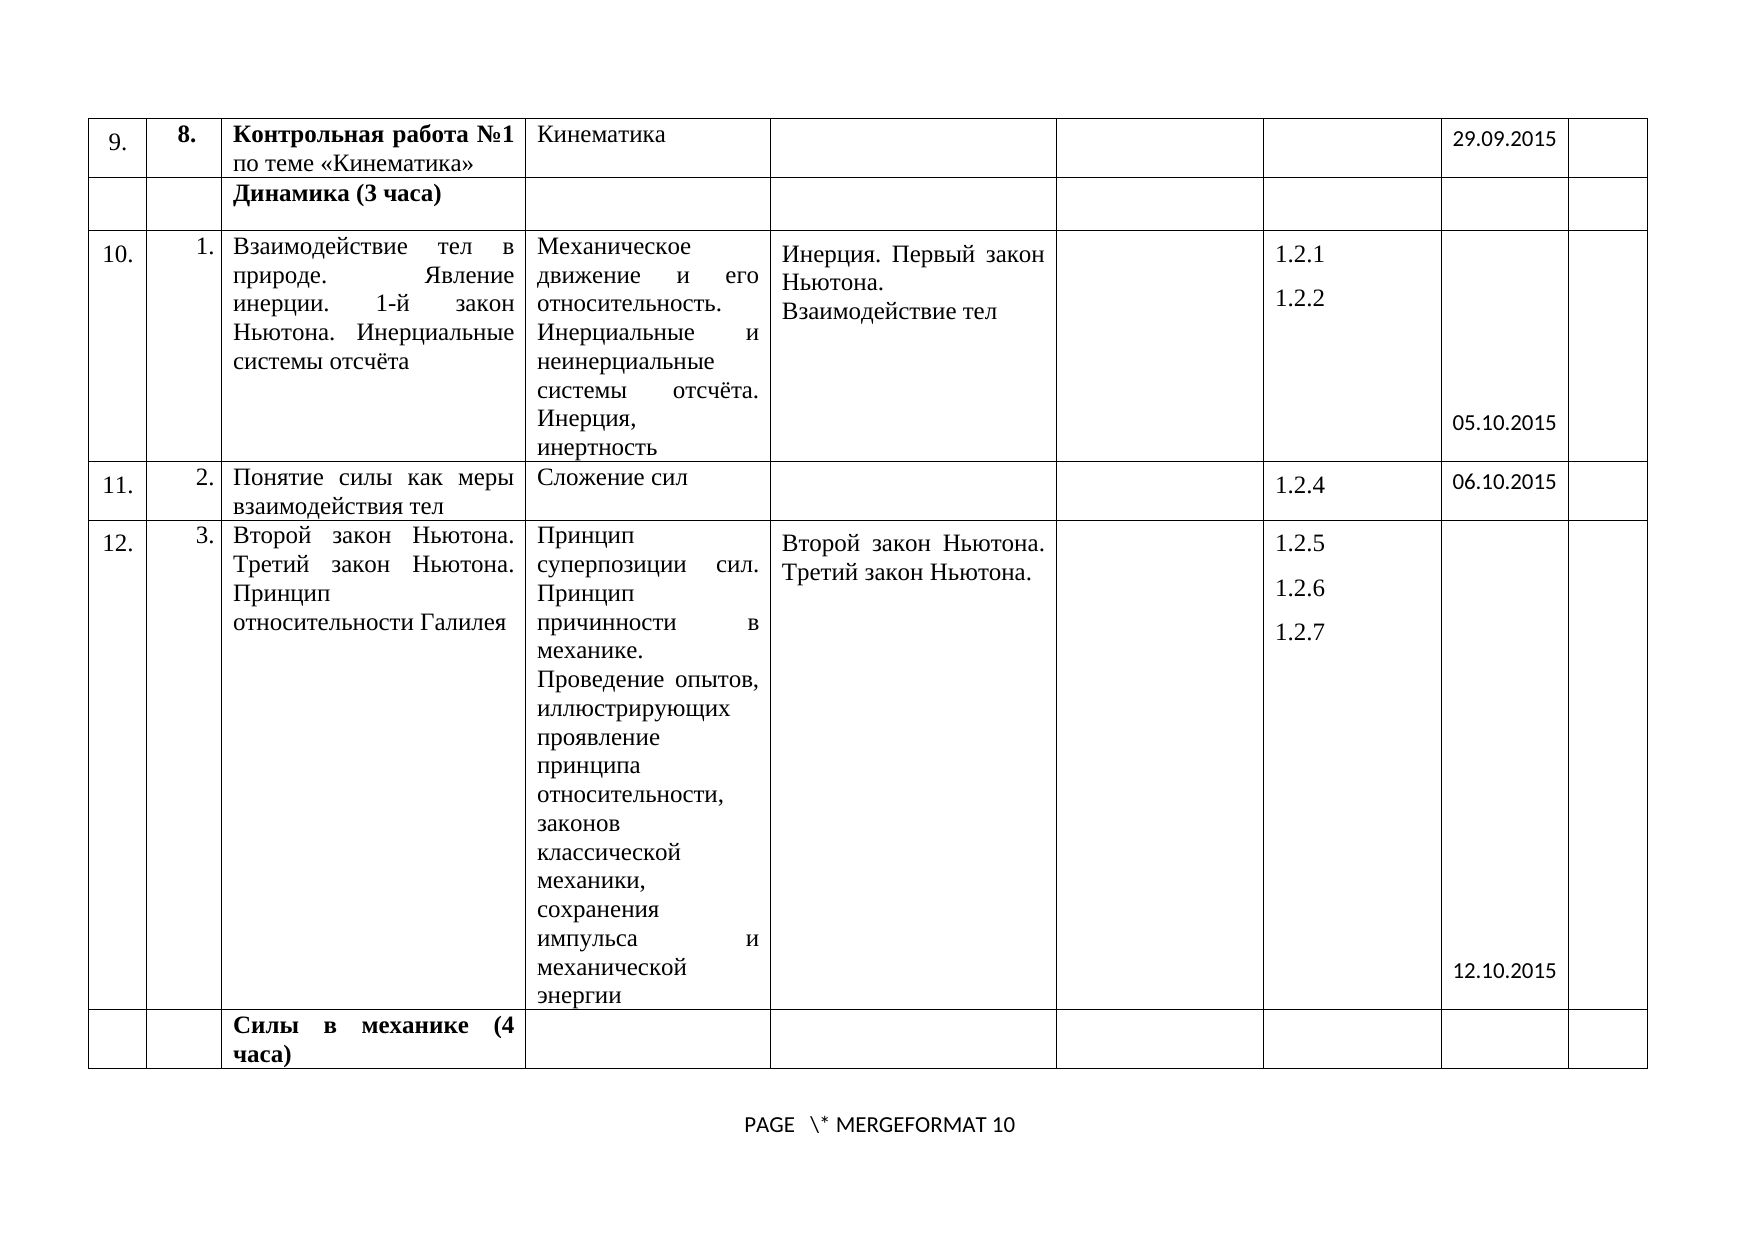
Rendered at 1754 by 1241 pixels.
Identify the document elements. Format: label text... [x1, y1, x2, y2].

table_cell Силы в механике (4 часа) [222, 1010, 525, 1068]
table_cell [1442, 178, 1568, 230]
table_cell [1569, 462, 1647, 519]
table_cell [771, 1010, 1056, 1068]
table_cell [1442, 1010, 1568, 1068]
table_cell 05.10.2015 [1442, 231, 1568, 461]
table_cell [771, 178, 1056, 230]
table_cell [147, 1010, 221, 1068]
table_cell [771, 119, 1056, 177]
table_cell [89, 1010, 146, 1068]
table_cell Динамика (3 часа) [222, 178, 525, 230]
table_cell [89, 119, 146, 177]
table_cell Сложение сил [526, 462, 770, 519]
table_cell [1057, 521, 1263, 1009]
table_cell [1569, 521, 1647, 1009]
table_cell 29.09.2015 [1442, 119, 1568, 177]
table_cell Кинематика [526, 119, 770, 177]
table_cell Понятие силы как меры взаимодействия тел [222, 462, 525, 519]
table_cell [1057, 1010, 1263, 1068]
table_cell [147, 119, 221, 177]
table_cell [1264, 1010, 1441, 1068]
table_cell [1057, 462, 1263, 519]
table_cell [771, 462, 1056, 519]
table_cell [147, 521, 221, 1009]
table_cell Инерция. Первый закон Ньютона. Взаимодействие тел [771, 231, 1056, 461]
table_cell [89, 521, 146, 1009]
table_cell Взаимодействие тел в природе. Явление инерции. 1-й закон Ньютона. Инерциальные системы отсчёта [222, 231, 525, 461]
table_cell 1.2.5 1.2.6 1.2.7 [1264, 521, 1441, 1009]
table_cell [89, 178, 146, 230]
table_cell [89, 462, 146, 519]
table_cell [1569, 119, 1647, 177]
table_cell Принцип суперпозиции сил. Принцип причинности в механике. Проведение опытов, иллюстрирующих проявление принципа относительности, законов классической механики, сохранения импульса и механической энергии [526, 521, 770, 1009]
table_cell [1057, 231, 1263, 461]
table_cell [526, 1010, 770, 1068]
table_cell Второй закон Ньютона. Третий закон Ньютона. Принцип относительности Галилея [222, 521, 525, 1009]
table_cell [1569, 178, 1647, 230]
table_cell [147, 178, 221, 230]
table_cell 1.2.4 [1264, 462, 1441, 519]
table_cell [147, 231, 221, 461]
table_cell Второй закон Ньютона. Третий закон Ньютона. [771, 521, 1056, 1009]
table_cell [1057, 119, 1263, 177]
table_cell [1264, 119, 1441, 177]
table_cell Контрольная работа №1 по теме «Кинематика» [222, 119, 525, 177]
table_cell 1.2.1 1.2.2 [1264, 231, 1441, 461]
table_cell [1569, 231, 1647, 461]
table_cell 06.10.2015 [1442, 462, 1568, 519]
table_cell [147, 462, 221, 519]
table_cell [1264, 178, 1441, 230]
table_cell Механическое движение и его относительность. Инерциальные и неинерциальные системы отсчёта. Инерция, инертность [526, 231, 770, 461]
table_cell [1057, 178, 1263, 230]
table_cell 12.10.2015 [1442, 521, 1568, 1009]
table_cell [1569, 1010, 1647, 1068]
table_cell [89, 231, 146, 461]
table_cell [526, 178, 770, 230]
